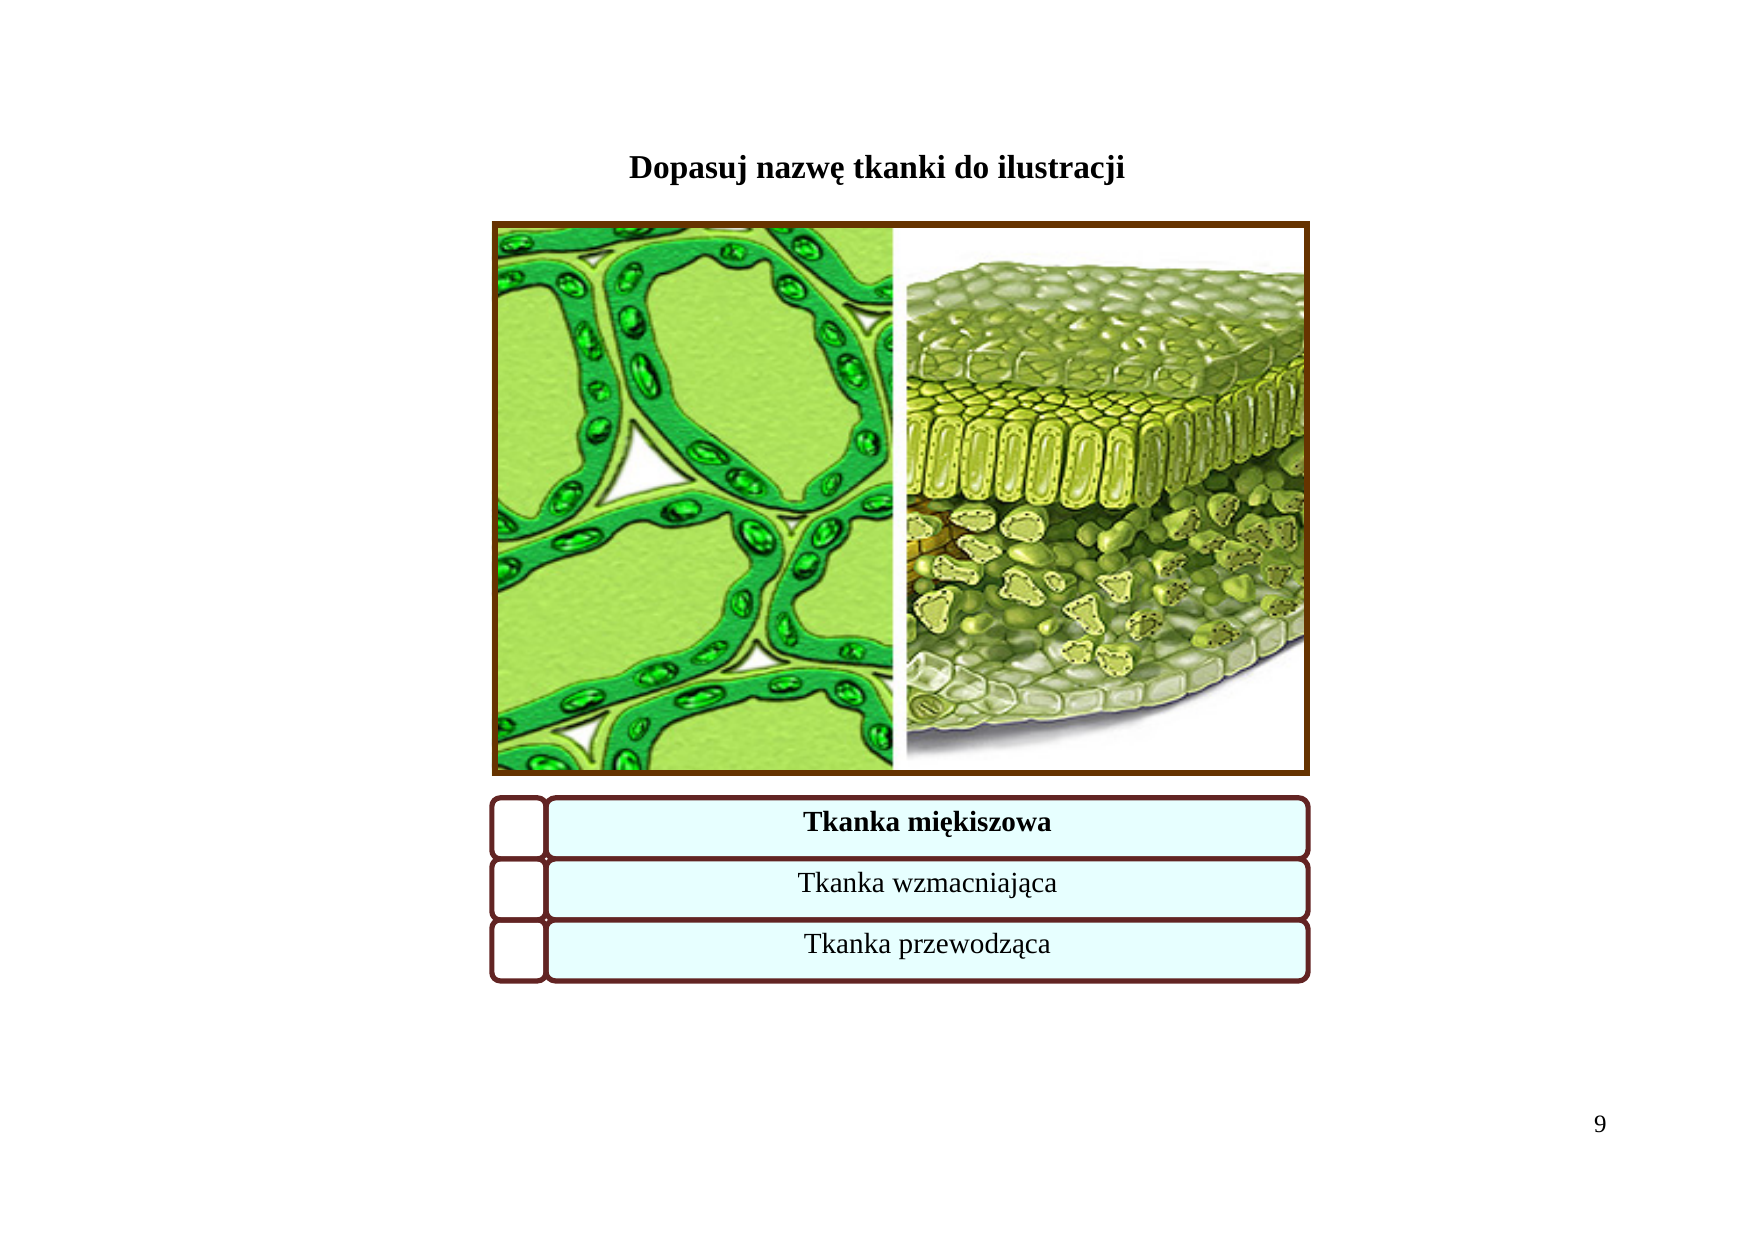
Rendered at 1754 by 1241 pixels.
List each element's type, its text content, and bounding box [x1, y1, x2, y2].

text Dopasuj nazwę tkanki do ilustracji [148, 148, 1606, 186]
picture [498, 228, 1304, 770]
